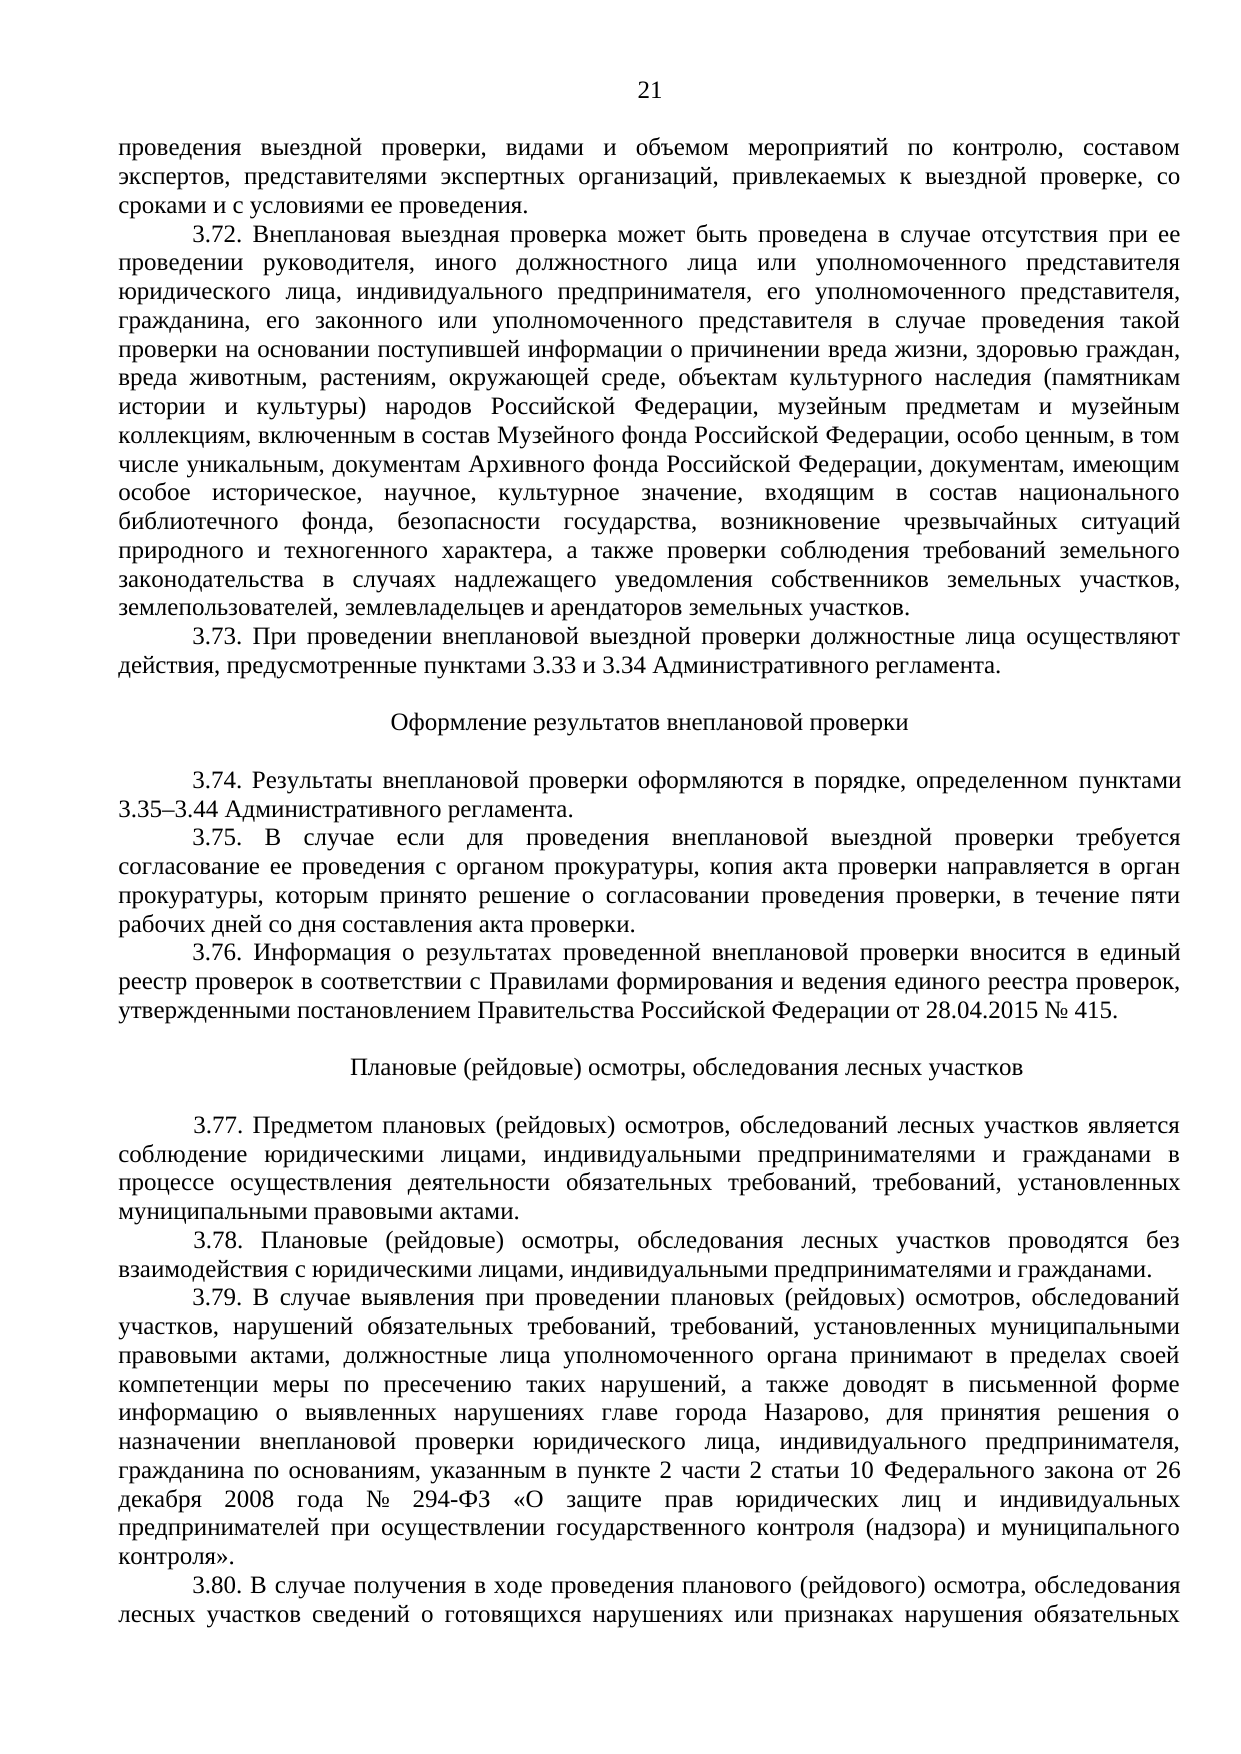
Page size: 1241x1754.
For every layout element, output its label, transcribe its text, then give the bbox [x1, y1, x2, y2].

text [118, 1570, 1181, 1627]
text 3.78. Плановые (рейдовые) осмотры, обследования лесных участков проводятся без взаимодействия с юридическими лицами, индивидуальными предпринимателями и гражданами. [118, 1225, 1181, 1282]
text 3.77. Предметом плановых (рейдовых) осмотров, обследований лесных участков является соблюдение юридическими лицами, индивидуальными предпринимателями и гражданами в процессе осуществления деятельности обязательных требований, требований, установленных муниципальными правовыми актами. [118, 1110, 1181, 1225]
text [118, 132, 1181, 219]
text 3.74. Результаты внеплановой проверки оформляются в порядке, определенном пунктами 3.35–3.44 Административного регламента. [118, 765, 1181, 822]
text 3.79. В случае выявления при проведении плановых (рейдовых) осмотров, обследований участков, нарушений обязательных требований, требований, установленных муниципальными правовыми актами, должностные лица уполномоченного органа принимают в пределах своей компетенции меры по пресечению таких нарушений, а также доводят в письменной форме информацию о выявленных нарушениях главе города Назарово, для принятия решения о назначении внеплановой проверки юридического лица, индивидуального предпринимателя, гражданина по основаниям, указанным в пункте 2 части 2 статьи 10 Федерального закона от 26 декабря 2008 года № 294-ФЗ «О защите прав юридических лиц и индивидуальных предпринимателей при осуществлении государственного контроля (надзора) и муниципального контроля». [118, 1282, 1181, 1570]
text 3.73. При проведении внеплановой выездной проверки должностные лица осуществляют действия, предусмотренные пунктами 3.33 и 3.34 Административного регламента. [118, 621, 1181, 679]
text 3.76. Информация о результатах проведенной внеплановой проверки вносится в единый реестр проверок в соответствии с Правилами формирования и ведения единого реестра проверок, утвержденными постановлением Правительства Российской Федерации от 28.04.2015 № 415. [118, 937, 1181, 1024]
text Плановые (рейдовые) осмотры, обследования лесных участков [118, 1052, 1181, 1081]
text 3.72. Внеплановая выездная проверка может быть проведена в случае отсутствия при ее проведении руководителя, иного должностного лица или уполномоченного представителя юридического лица, индивидуального предпринимателя, его уполномоченного представителя, гражданина, его законного или уполномоченного представителя в случае проведения такой проверки на основании поступившей информации о причинении вреда жизни, здоровью граждан, вреда животным, растениям, окружающей среде, объектам культурного наследия (памятникам истории и культуры) народов Российской Федерации, музейным предметам и музейным коллекциям, включенным в состав Музейного фонда Российской Федерации, особо ценным, в том числе уникальным, документам Архивного фонда Российской Федерации, документам, имеющим особое историческое, научное, культурное значение, входящим в состав национального библиотечного фонда, безопасности государства, возникновение чрезвычайных ситуаций природного и техногенного характера, а также проверки соблюдения требований земельного законодательства в случаях надлежащего уведомления собственников земельных участков, землепользователей, землевладельцев и арендаторов земельных участков. [118, 219, 1181, 621]
text Оформление результатов внеплановой проверки [118, 707, 1181, 736]
text 3.75. В случае если для проведения внеплановой выездной проверки требуется согласование ее проведения с органом прокуратуры, копия акта проверки направляется в орган прокуратуры, которым принято решение о согласовании проведения проверки, в течение пяти рабочих дней со дня составления акта проверки. [118, 822, 1181, 937]
